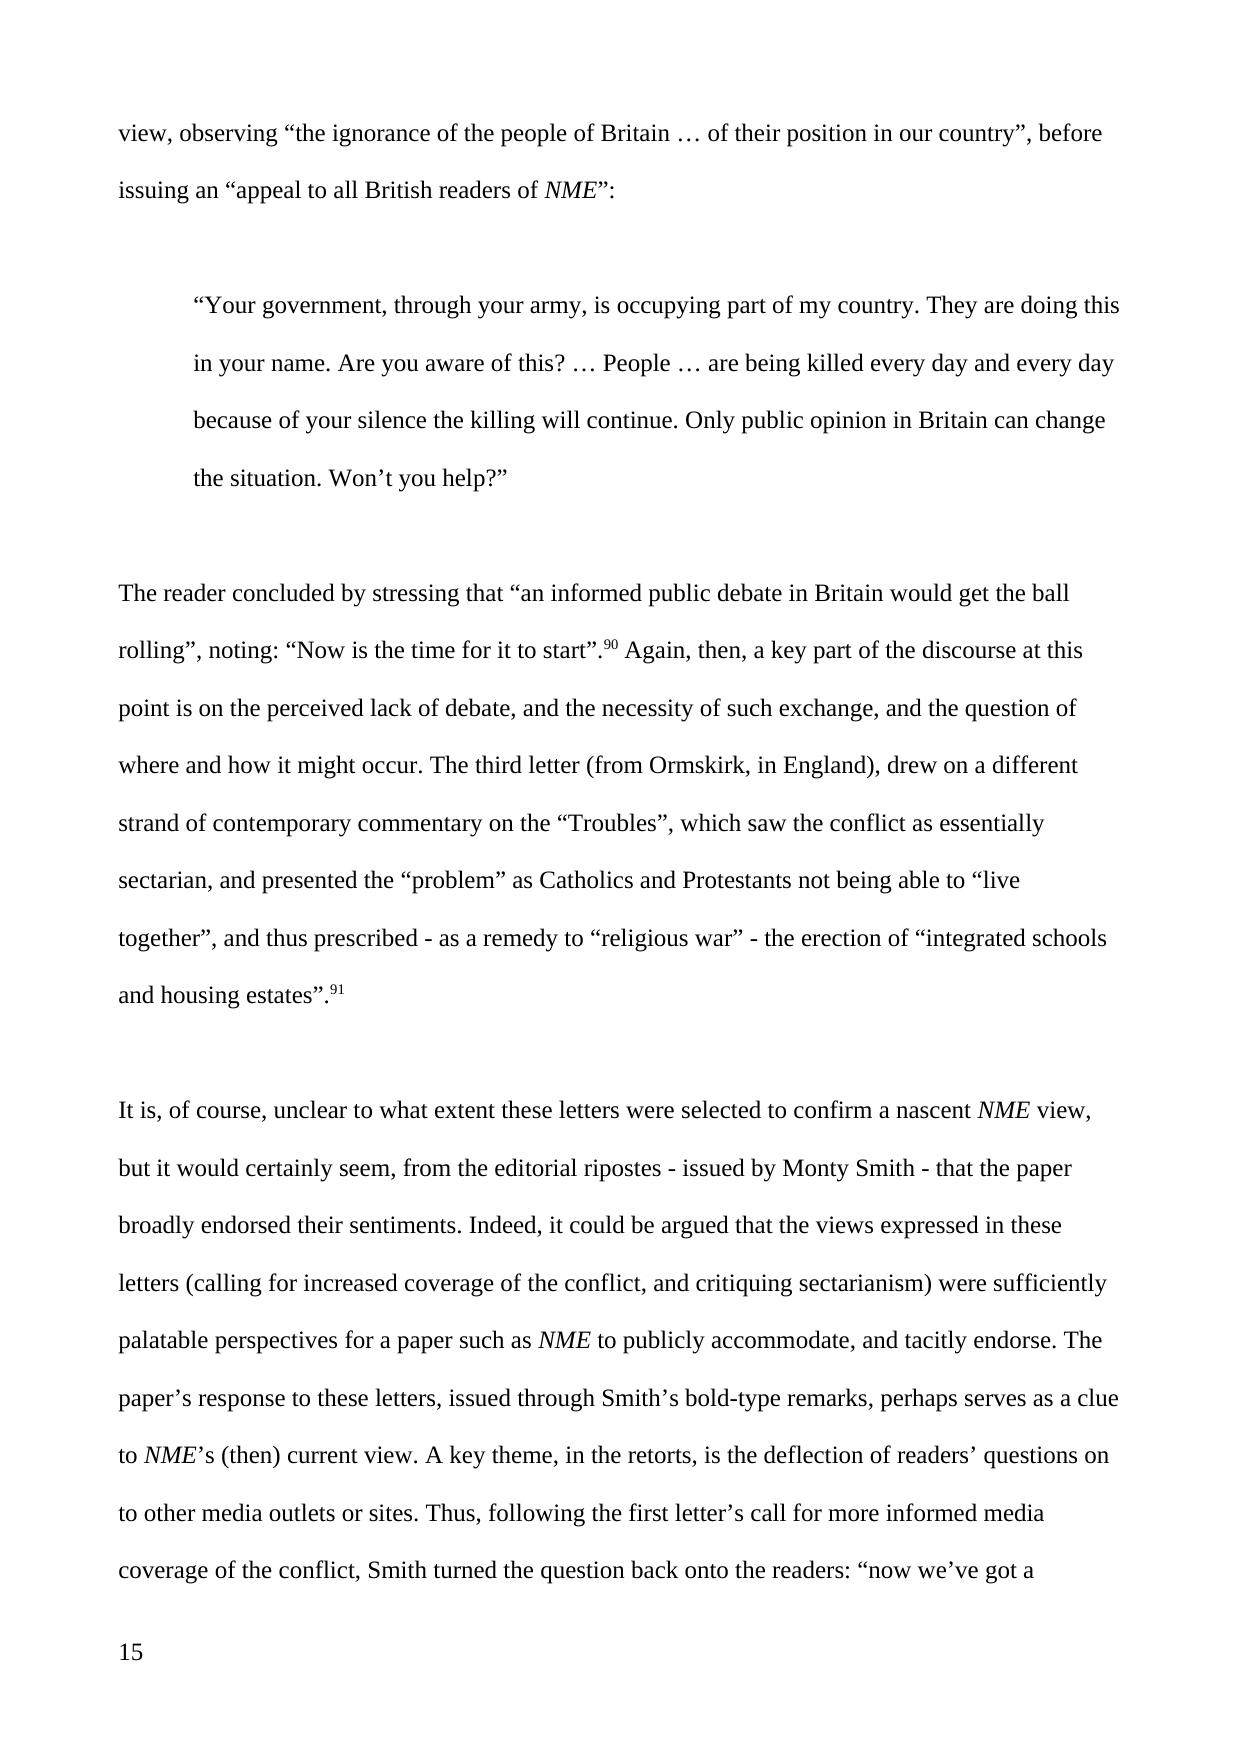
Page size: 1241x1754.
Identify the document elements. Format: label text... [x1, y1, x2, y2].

text “Your government, through your army, is occupying part of my country. They are doing this in your name. Are you aware of this? … People … are being killed every day and every day because of your silence the killing will continue. Only public opinion in Britain can change the situation. Won’t you help?” [118, 291, 1122, 492]
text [118, 1096, 1122, 1584]
text The reader concluded by stressing that “an informed public debate in Britain would get the ball rolling”, noting: “Now is the time for it to start”. Again, then, a key part of the discourse at this point is on the perceived lack of debate, and the necessity of such exchange, and the question of where and how it might occur. The third letter (from Ormskirk, in England), drew on a different strand of contemporary commentary on the “Troubles”, which saw the conflict as essentially sectarian, and presented the “problem” as Catholics and Protestants not being able to “live together”, and thus prescribed - as a remedy to “religious war” - the erection of “integrated schools and housing estates”. [118, 578, 1122, 1009]
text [118, 118, 1122, 204]
